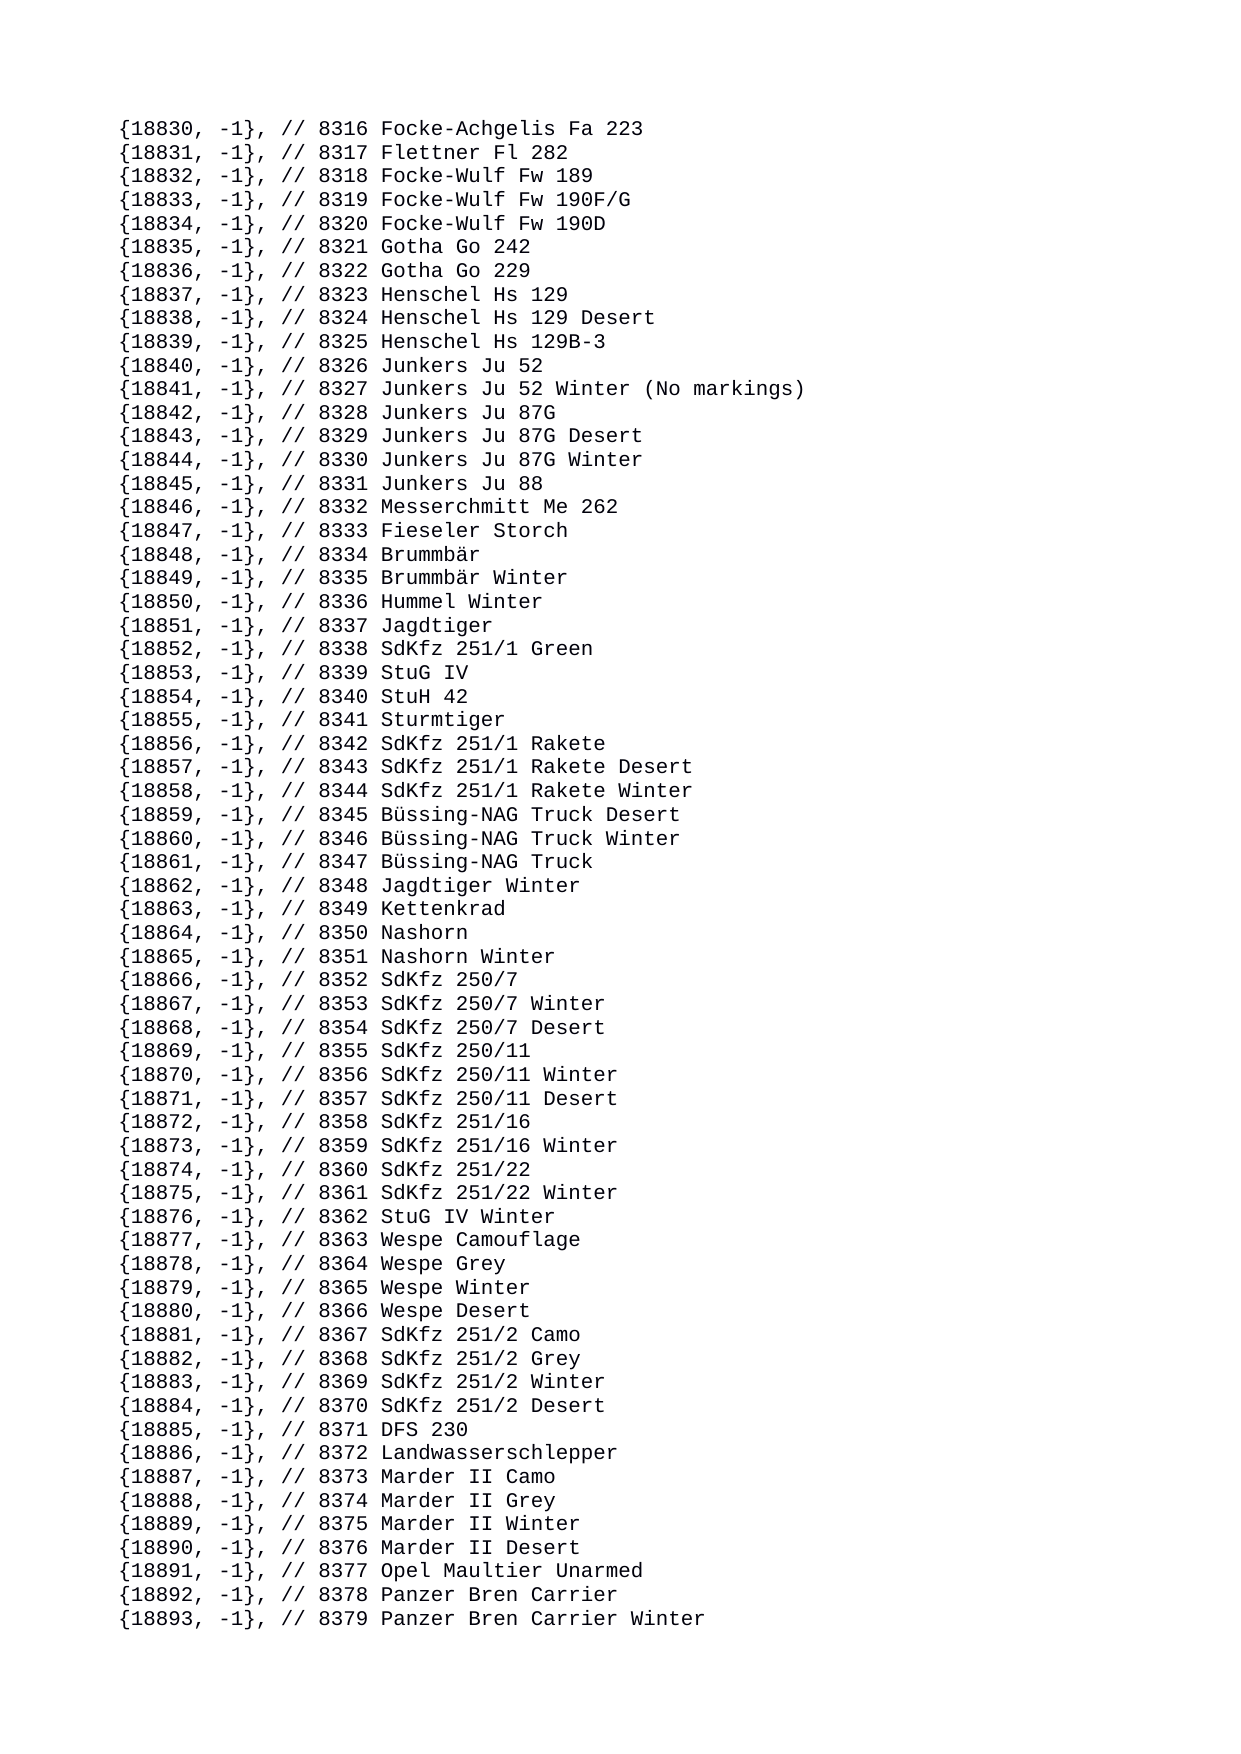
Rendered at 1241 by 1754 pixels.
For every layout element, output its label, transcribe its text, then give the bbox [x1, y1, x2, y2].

text {18880, -1}, // 8366 Wespe Desert [118, 1300, 1122, 1324]
text {18852, -1}, // 8338 SdKfz 251/1 Green [118, 638, 1122, 662]
text {18836, -1}, // 8322 Gotha Go 229 [118, 260, 1122, 284]
text {18844, -1}, // 8330 Junkers Ju 87G Winter [118, 449, 1122, 473]
text {18887, -1}, // 8373 Marder II Camo [118, 1466, 1122, 1489]
text {18889, -1}, // 8375 Marder II Winter [118, 1513, 1122, 1537]
text {18850, -1}, // 8336 Hummel Winter [118, 591, 1122, 615]
text {18849, -1}, // 8335 Brummbär Winter [118, 567, 1122, 591]
text {18834, -1}, // 8320 Focke-Wulf Fw 190D [118, 213, 1122, 236]
text {18879, -1}, // 8365 Wespe Winter [118, 1277, 1122, 1300]
text {18837, -1}, // 8323 Henschel Hs 129 [118, 284, 1122, 307]
text {18831, -1}, // 8317 Flettner Fl 282 [118, 142, 1122, 165]
text {18838, -1}, // 8324 Henschel Hs 129 Desert [118, 307, 1122, 331]
text {18840, -1}, // 8326 Junkers Ju 52 [118, 354, 1122, 378]
text {18835, -1}, // 8321 Gotha Go 242 [118, 236, 1122, 260]
text {18871, -1}, // 8357 SdKfz 250/11 Desert [118, 1088, 1122, 1111]
text {18878, -1}, // 8364 Wespe Grey [118, 1253, 1122, 1277]
text {18882, -1}, // 8368 SdKfz 251/2 Grey [118, 1348, 1122, 1371]
text {18857, -1}, // 8343 SdKfz 251/1 Rakete Desert [118, 757, 1122, 780]
text {18832, -1}, // 8318 Focke-Wulf Fw 189 [118, 165, 1122, 189]
text {18863, -1}, // 8349 Kettenkrad [118, 898, 1122, 922]
text {18842, -1}, // 8328 Junkers Ju 87G [118, 402, 1122, 426]
text {18890, -1}, // 8376 Marder II Desert [118, 1537, 1122, 1561]
text {18855, -1}, // 8341 Sturmtiger [118, 709, 1122, 733]
text {18881, -1}, // 8367 SdKfz 251/2 Camo [118, 1324, 1122, 1348]
text {18870, -1}, // 8356 SdKfz 250/11 Winter [118, 1064, 1122, 1088]
text {18873, -1}, // 8359 SdKfz 251/16 Winter [118, 1135, 1122, 1158]
text {18884, -1}, // 8370 SdKfz 251/2 Desert [118, 1395, 1122, 1419]
text {18877, -1}, // 8363 Wespe Camouflage [118, 1229, 1122, 1253]
text {18854, -1}, // 8340 StuH 42 [118, 686, 1122, 709]
text {18846, -1}, // 8332 Messerchmitt Me 262 [118, 496, 1122, 520]
text {18848, -1}, // 8334 Brummbär [118, 544, 1122, 567]
text {18853, -1}, // 8339 StuG IV [118, 662, 1122, 686]
text {18886, -1}, // 8372 Landwasserschlepper [118, 1442, 1122, 1466]
text {18845, -1}, // 8331 Junkers Ju 88 [118, 473, 1122, 496]
text {18891, -1}, // 8377 Opel Maultier Unarmed [118, 1561, 1122, 1584]
text {18847, -1}, // 8333 Fieseler Storch [118, 520, 1122, 544]
text {18867, -1}, // 8353 SdKfz 250/7 Winter [118, 993, 1122, 1017]
text {18856, -1}, // 8342 SdKfz 251/1 Rakete [118, 733, 1122, 757]
text {18843, -1}, // 8329 Junkers Ju 87G Desert [118, 426, 1122, 449]
text {18859, -1}, // 8345 Büssing-NAG Truck Desert [118, 804, 1122, 827]
text {18893, -1}, // 8379 Panzer Bren Carrier Winter [118, 1608, 1122, 1631]
text {18892, -1}, // 8378 Panzer Bren Carrier [118, 1584, 1122, 1608]
text {18868, -1}, // 8354 SdKfz 250/7 Desert [118, 1017, 1122, 1040]
text {18841, -1}, // 8327 Junkers Ju 52 Winter (No markings) [118, 378, 1122, 402]
text {18864, -1}, // 8350 Nashorn [118, 922, 1122, 946]
text {18876, -1}, // 8362 StuG IV Winter [118, 1206, 1122, 1229]
text {18830, -1}, // 8316 Focke-Achgelis Fa 223 [118, 118, 1122, 142]
text {18872, -1}, // 8358 SdKfz 251/16 [118, 1111, 1122, 1135]
text {18861, -1}, // 8347 Büssing-NAG Truck [118, 851, 1122, 875]
text {18839, -1}, // 8325 Henschel Hs 129B-3 [118, 331, 1122, 354]
text {18875, -1}, // 8361 SdKfz 251/22 Winter [118, 1182, 1122, 1206]
text {18866, -1}, // 8352 SdKfz 250/7 [118, 969, 1122, 993]
text {18888, -1}, // 8374 Marder II Grey [118, 1489, 1122, 1513]
text {18860, -1}, // 8346 Büssing-NAG Truck Winter [118, 827, 1122, 851]
text {18874, -1}, // 8360 SdKfz 251/22 [118, 1158, 1122, 1182]
text {18851, -1}, // 8337 Jagdtiger [118, 615, 1122, 638]
text {18865, -1}, // 8351 Nashorn Winter [118, 946, 1122, 969]
text {18883, -1}, // 8369 SdKfz 251/2 Winter [118, 1371, 1122, 1395]
text {18862, -1}, // 8348 Jagdtiger Winter [118, 875, 1122, 898]
text {18869, -1}, // 8355 SdKfz 250/11 [118, 1040, 1122, 1064]
text {18833, -1}, // 8319 Focke-Wulf Fw 190F/G [118, 189, 1122, 213]
text {18858, -1}, // 8344 SdKfz 251/1 Rakete Winter [118, 780, 1122, 804]
text {18885, -1}, // 8371 DFS 230 [118, 1419, 1122, 1442]
